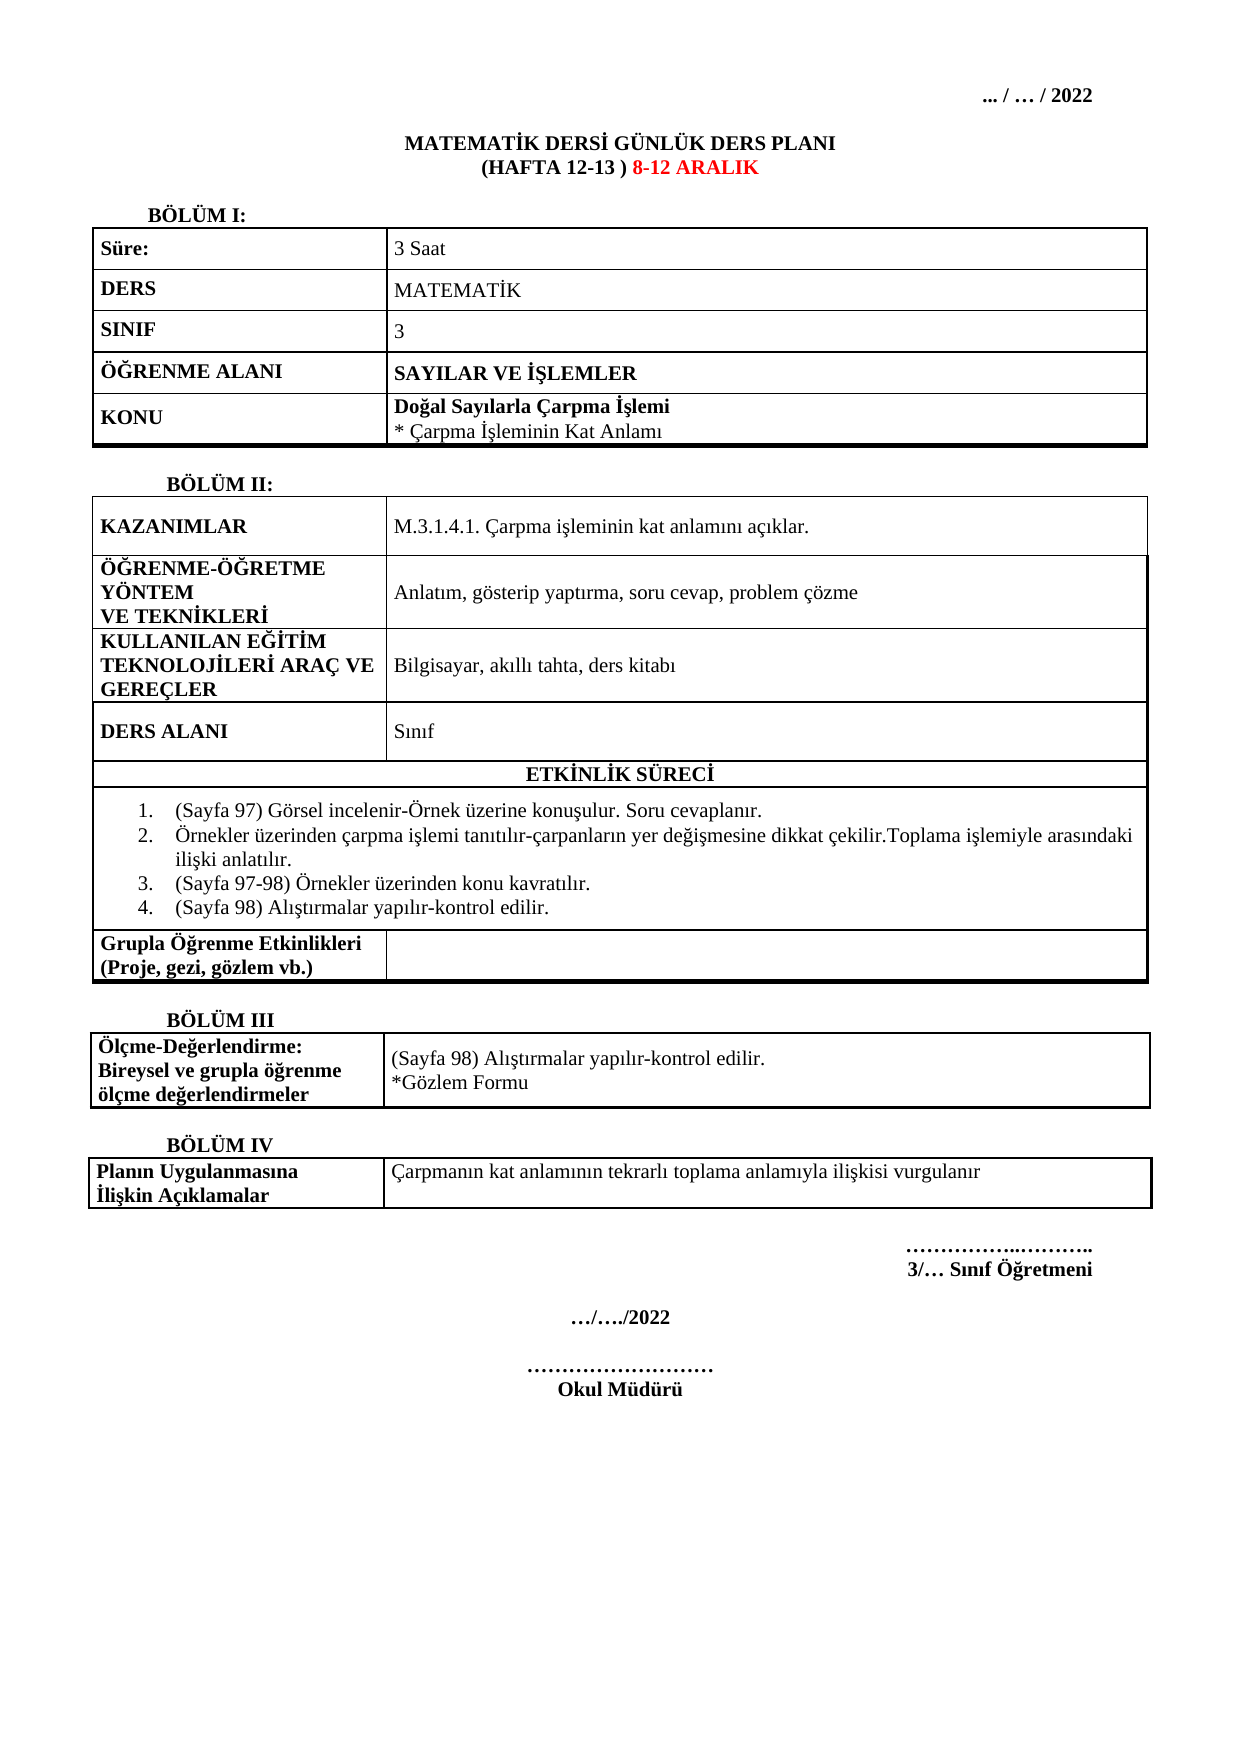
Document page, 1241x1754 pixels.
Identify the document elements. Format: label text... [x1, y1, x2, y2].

text BÖLÜM I: [148, 203, 1092, 227]
text MATEMATİK DERSİ GÜNLÜK DERS PLANI [148, 131, 1092, 155]
text ……………………… [148, 1353, 1092, 1377]
text …/…./2022 [148, 1305, 1092, 1329]
table_header M.3.1.4.1. Çarpma işleminin kat anlamını açıklar. [387, 497, 1147, 554]
text ……………..……….. [148, 1233, 1092, 1257]
table_header Çarpmanın kat anlamının tekrarlı toplama anlamıyla ilişkisi vurgulanır [385, 1159, 1150, 1207]
table_cell Doğal Sayılarla Çarpma İşlemi * Çarpma İşleminin Kat Anlamı [388, 394, 1146, 443]
table_cell [387, 931, 1146, 979]
table_cell KULLANILAN EĞİTİM TEKNOLOJİLERİ ARAÇ VE GEREÇLER [93, 629, 386, 701]
table_header Planın Uygulanmasına İlişkin Açıklamalar [90, 1159, 383, 1207]
subtitle BÖLÜM III [148, 1008, 1092, 1032]
text 3/… Sınıf Öğretmeni [148, 1257, 1092, 1281]
table_cell Bilgisayar, akıllı tahta, ders kitabı [387, 629, 1146, 701]
text Okul Müdürü [148, 1377, 1092, 1401]
table_cell DERS ALANI [94, 703, 386, 760]
table_cell ÖĞRENME-ÖĞRETME YÖNTEM VE TEKNİKLERİ [93, 556, 386, 628]
table_cell KONU [94, 394, 386, 443]
table_header (Sayfa 98) Alıştırmalar yapılır-kontrol edilir. *Gözlem Formu [385, 1034, 1149, 1106]
text (HAFTA 12-13 ) 8-12 ARALIK [148, 155, 1092, 179]
table_header KAZANIMLAR [93, 497, 386, 554]
table_cell ÖĞRENME ALANI [94, 353, 386, 392]
table_cell Sınıf [387, 703, 1146, 760]
table_cell (Sayfa 97) Görsel incelenir-Örnek üzerine konuşulur. Soru cevaplanır. Örnekler üzerinden çarpma işlemi tanıtılır-çarpanların yer değişmesine dikkat çekilir.Toplama işlemiyle arasındaki ilişki anlatılır. (Sayfa 97-98) Örnekler üzerinden konu kavratılır. (Sayfa 98) Alıştırmalar yapılır-kontrol edilir. [94, 788, 1146, 929]
table_cell Grupla Öğrenme Etkinlikleri (Proje, gezi, gözlem vb.) [94, 931, 386, 979]
table_cell Anlatım, gösterip yaptırma, soru cevap, problem çözme [387, 556, 1146, 628]
table_header 3 Saat [388, 229, 1146, 268]
table_cell ETKİNLİK SÜRECİ [94, 762, 1146, 786]
table_cell MATEMATİK [388, 270, 1146, 310]
table_cell SINIF [94, 311, 386, 351]
subtitle BÖLÜM IV [148, 1133, 1092, 1157]
text ... / … / 2022 [148, 83, 1092, 107]
table_cell DERS [94, 270, 386, 310]
text BÖLÜM II: [148, 472, 1092, 496]
table_cell SAYILAR VE İŞLEMLER [388, 353, 1146, 392]
table_header Süre: [94, 229, 386, 268]
table_cell 3 [388, 311, 1146, 351]
table_header Ölçme-Değerlendirme: Bireysel ve grupla öğrenme ölçme değerlendirmeler [92, 1034, 383, 1106]
